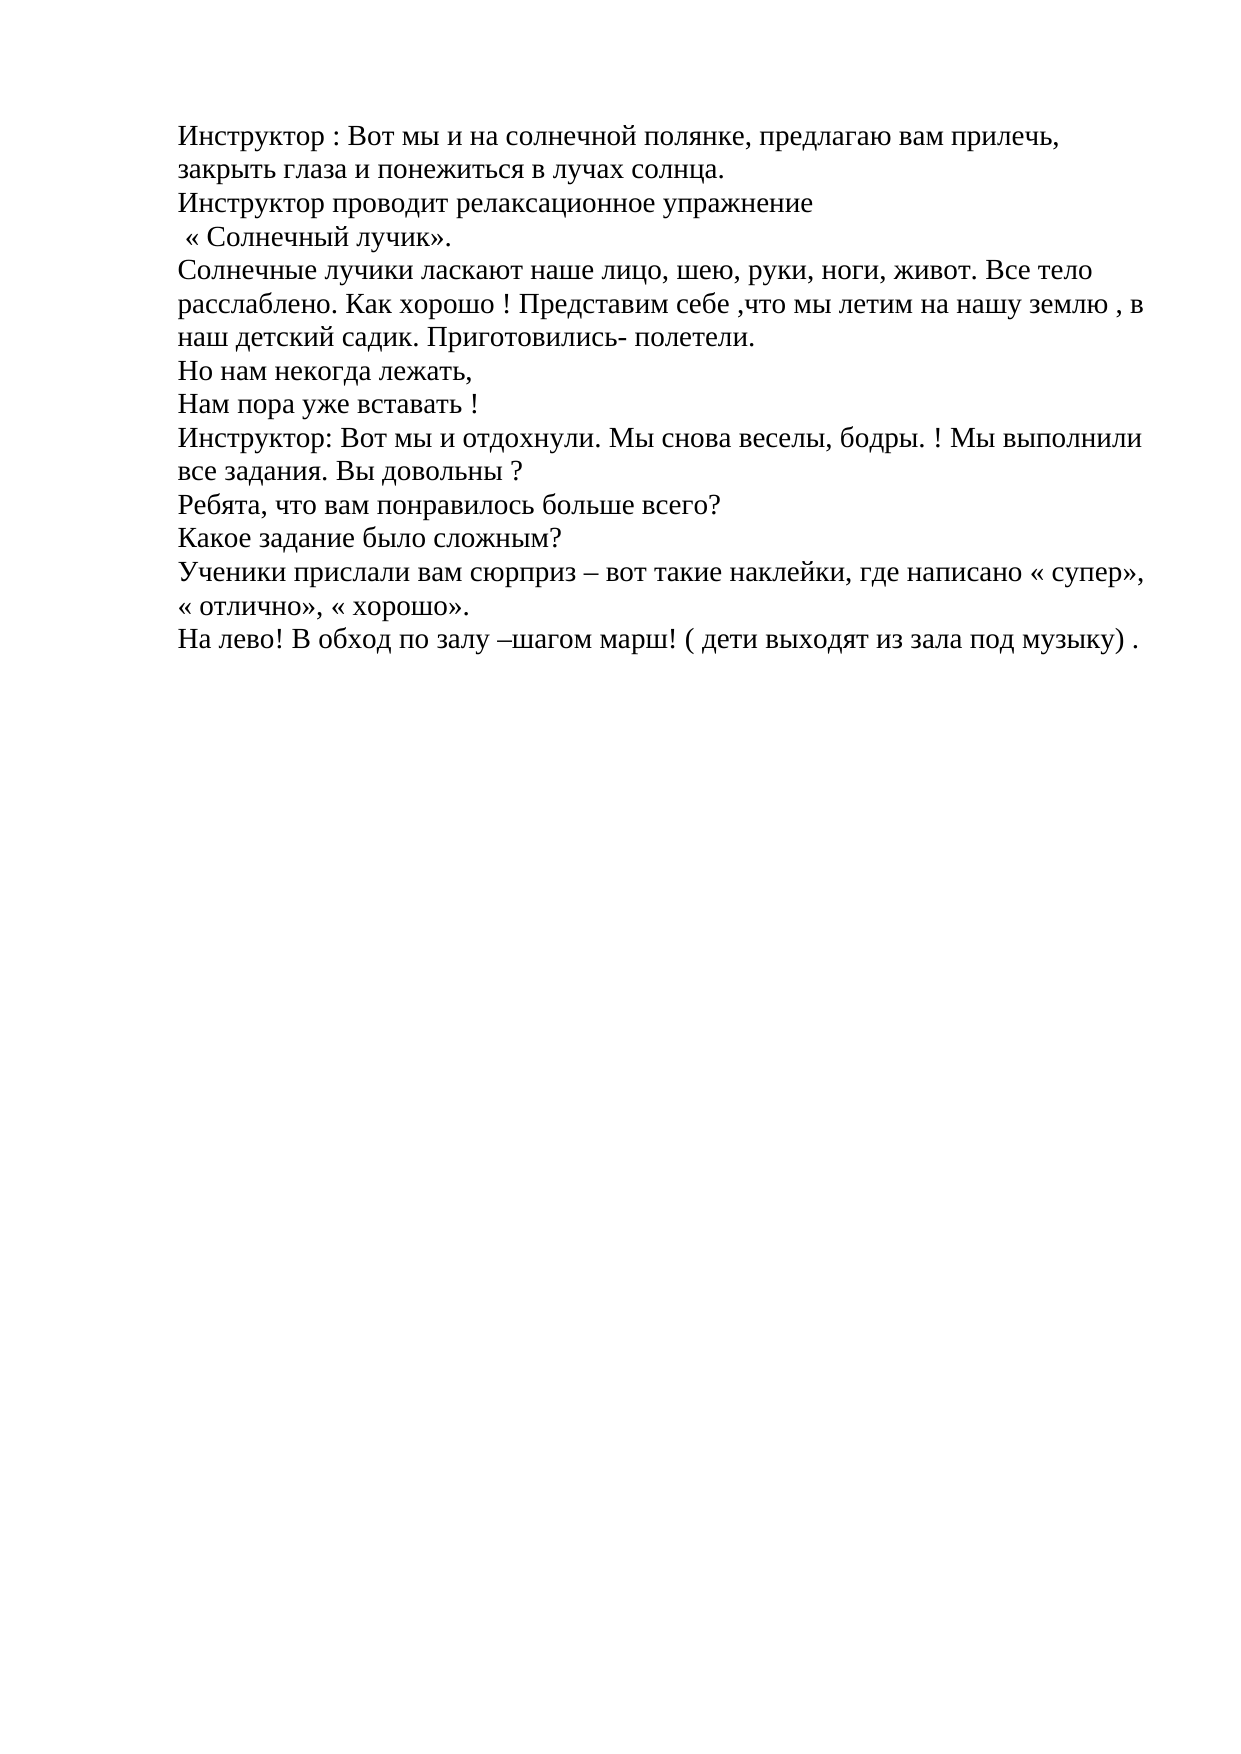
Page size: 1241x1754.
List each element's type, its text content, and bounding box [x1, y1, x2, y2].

text На лево! В обход по залу –шагом марш! ( дети выходят из зала под музыку) . [177, 621, 1152, 655]
text Ребята, что вам понравилось больше всего? [177, 487, 1152, 521]
text Инструктор : Вот мы и на солнечной полянке, предлагаю вам прилечь, закрыть глаза и понежиться в лучах солнца. [177, 118, 1152, 185]
text Солнечные лучики ласкают наше лицо, шею, руки, ноги, живот. Все тело расслаблено. Как хорошо ! Представим себе ,что мы летим на нашу землю , в наш детский садик. Приготовились- полетели. [177, 252, 1152, 353]
text Инструктор проводит релаксационное упражнение [177, 185, 1152, 219]
text Нам пора уже вставать ! [177, 386, 1152, 420]
text Инструктор: Вот мы и отдохнули. Мы снова веселы, бодры. ! Мы выполнили все задания. Вы довольны ? [177, 420, 1152, 487]
text Но нам некогда лежать, [177, 353, 1152, 386]
text Ученики прислали вам сюрприз – вот такие наклейки, где написано « супер», « отлично», « хорошо». [177, 554, 1152, 621]
text Какое задание было сложным? [177, 521, 1152, 554]
text « Солнечный лучик». [177, 219, 1152, 252]
